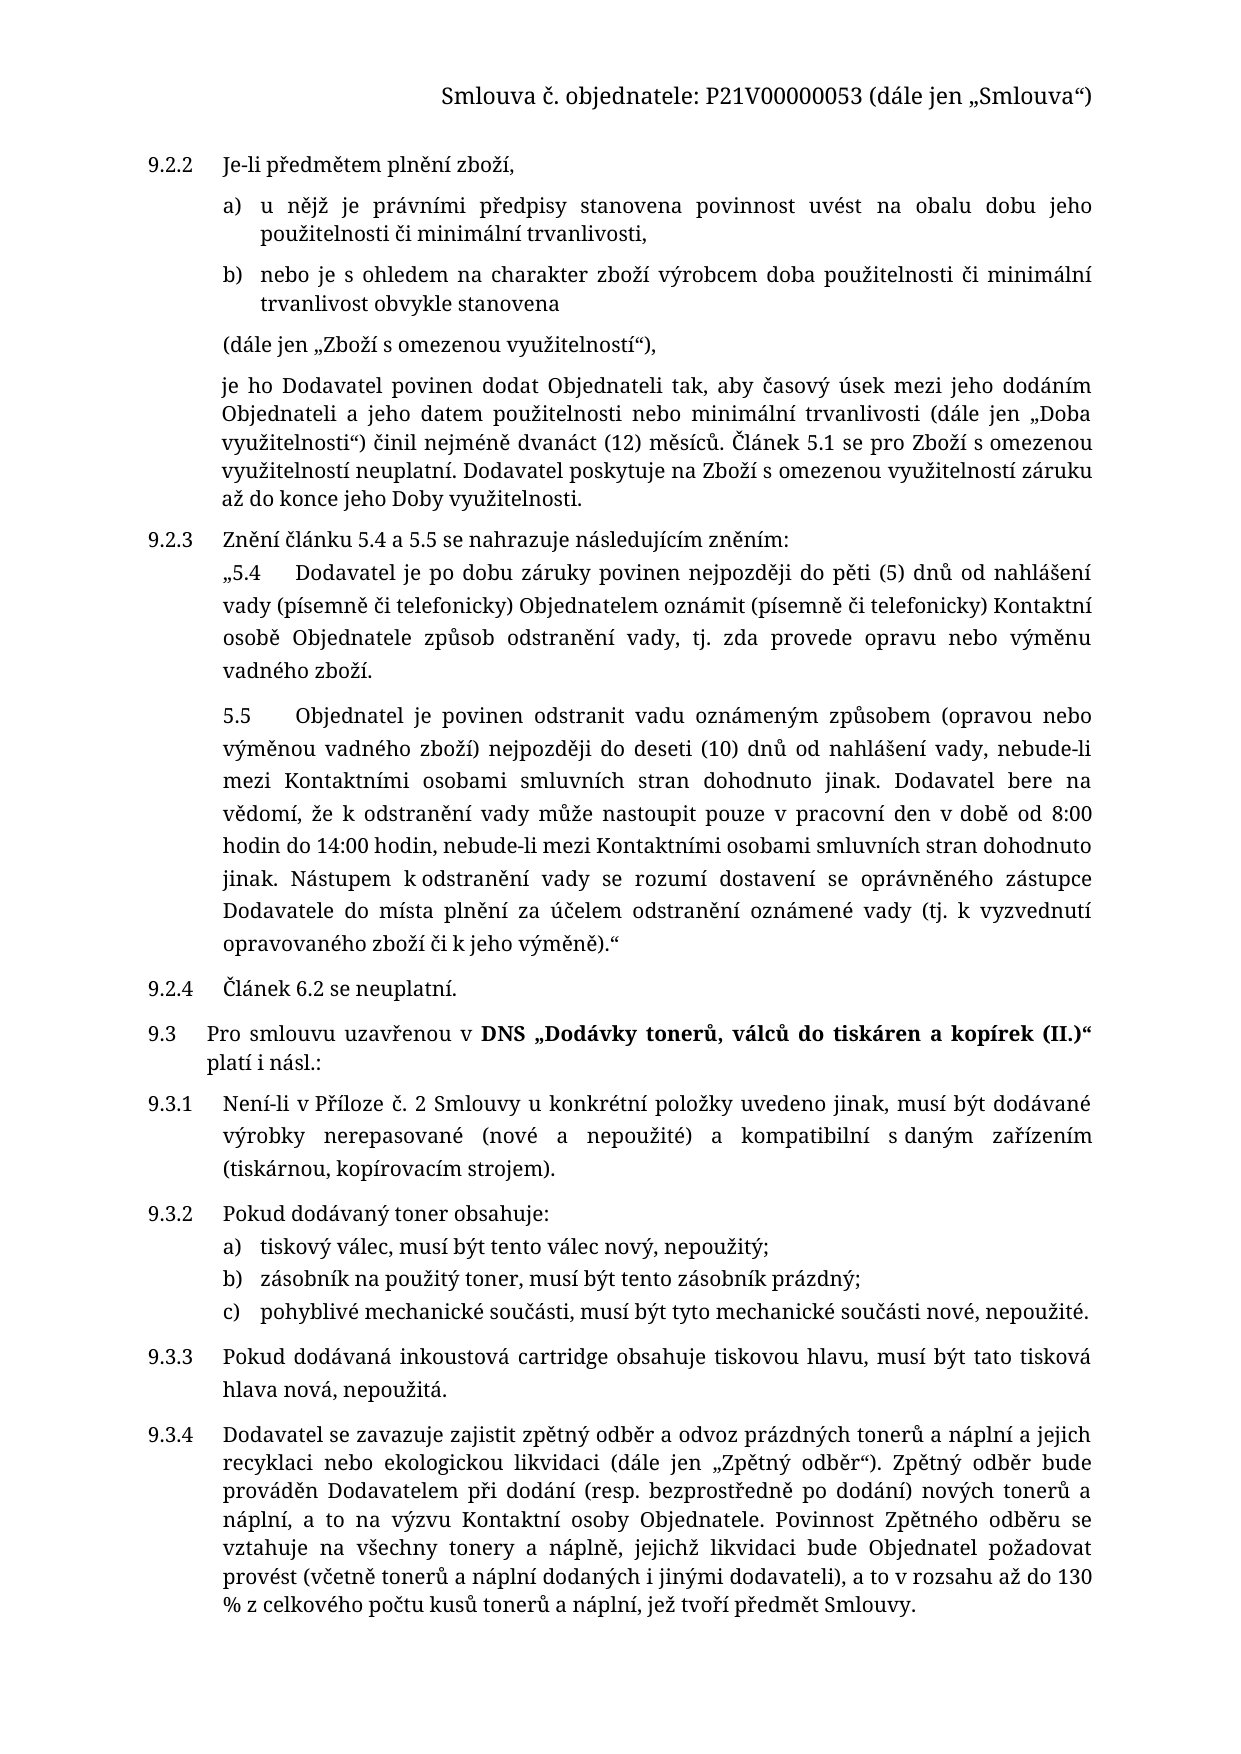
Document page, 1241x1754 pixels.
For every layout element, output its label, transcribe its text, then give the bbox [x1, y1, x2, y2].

list Pokud dodávaný toner obsahuje: [148, 1199, 1093, 1228]
list Je-li předmětem plnění zboží, [148, 150, 1093, 179]
list pohyblivé mechanické součásti, musí být tyto mechanické součásti nové, nepoužité. [223, 1297, 1093, 1325]
list tiskový válec, musí být tento válec nový, nepoužitý; [223, 1232, 1093, 1260]
list Není-li v Příloze č. 2 Smlouvy u konkrétní položky uvedeno jinak, musí být dodávané výrobky nerepasované (nové a nepoužité) a kompatibilní s daným zařízením (tiskárnou, kopírovacím strojem). [148, 1089, 1093, 1182]
text je ho Dodavatel povinen dodat Objednateli tak, aby časový úsek mezi jeho dodáním Objednateli a jeho datem použitelnosti nebo minimální trvanlivosti (dále jen „Doba využitelnosti“) činil nejméně dvanáct (12) měsíců. Článek 5.1 se pro Zboží s omezenou využitelností neuplatní. Dodavatel poskytuje na Zboží s omezenou využitelností záruku až do konce jeho Doby využitelnosti. [221, 371, 1093, 513]
list zásobník na použitý toner, musí být tento zásobník prázdný; [223, 1264, 1093, 1293]
list Znění článku 5.4 a 5.5 se nahrazuje následujícím zněním: [148, 526, 1093, 554]
list 5.5 Objednatel je povinen odstranit vadu oznámeným způsobem (opravou nebo výměnou vadného zboží) nejpozději do deseti (10) dnů od nahlášení vady, nebude-li mezi Kontaktními osobami smluvních stran dohodnuto jinak. Dodavatel bere na vědomí, že k odstranění vady může nastoupit pouze v pracovní den v době od 8:00 hodin do 14:00 hodin, nebude-li mezi Kontaktními osobami smluvních stran dohodnuto jinak. Nástupem k odstranění vady se rozumí dostavení se oprávněného zástupce Dodavatele do místa plnění za účelem odstranění oznámené vady (tj. k vyzvednutí opravovaného zboží či k jeho výměně).“ [223, 701, 1093, 958]
list Dodavatel se zavazuje zajistit zpětný odběr a odvoz prázdných tonerů a náplní a jejich recyklaci nebo ekologickou likvidaci (dále jen „Zpětný odběr“). Zpětný odběr bude prováděn Dodavatelem při dodání (resp. bezprostředně po dodání) nových tonerů a náplní, a to na výzvu Kontaktní osoby Objednatele. Povinnost Zpětného odběru se vztahuje na všechny tonery a náplně, jejichž likvidaci bude Objednatel požadovat provést (včetně tonerů a náplní dodaných i jinými dodavateli), a to v rozsahu až do 130 % z celkového počtu kusů tonerů a náplní, jež tvoří předmět Smlouvy. [148, 1420, 1093, 1619]
list „5.4 Dodavatel je po dobu záruky povinen nejpozději do pěti (5) dnů od nahlášení vady (písemně či telefonicky) Objednatelem oznámit (písemně či telefonicky) Kontaktní osobě Objednatele způsob odstranění vady, tj. zda provede opravu nebo výměnu vadného zboží. [223, 558, 1093, 684]
text (dále jen „Zboží s omezenou využitelností“), [223, 330, 1093, 358]
list nebo je s ohledem na charakter zboží výrobcem doba použitelnosti či minimální trvanlivost obvykle stanovena [223, 261, 1093, 317]
list Pro smlouvu uzavřenou v DNS „Dodávky tonerů, válců do tiskáren a kopírek (II.)“ platí i násl.: [148, 1019, 1093, 1076]
list Článek 6.2 se neuplatní. [148, 974, 1093, 1003]
list u nějž je právními předpisy stanovena povinnost uvést na obalu dobu jeho použitelnosti či minimální trvanlivosti, [223, 191, 1093, 248]
list Pokud dodávaná inkoustová cartridge obsahuje tiskovou hlavu, musí být tato tisková hlava nová, nepoužitá. [148, 1342, 1093, 1403]
